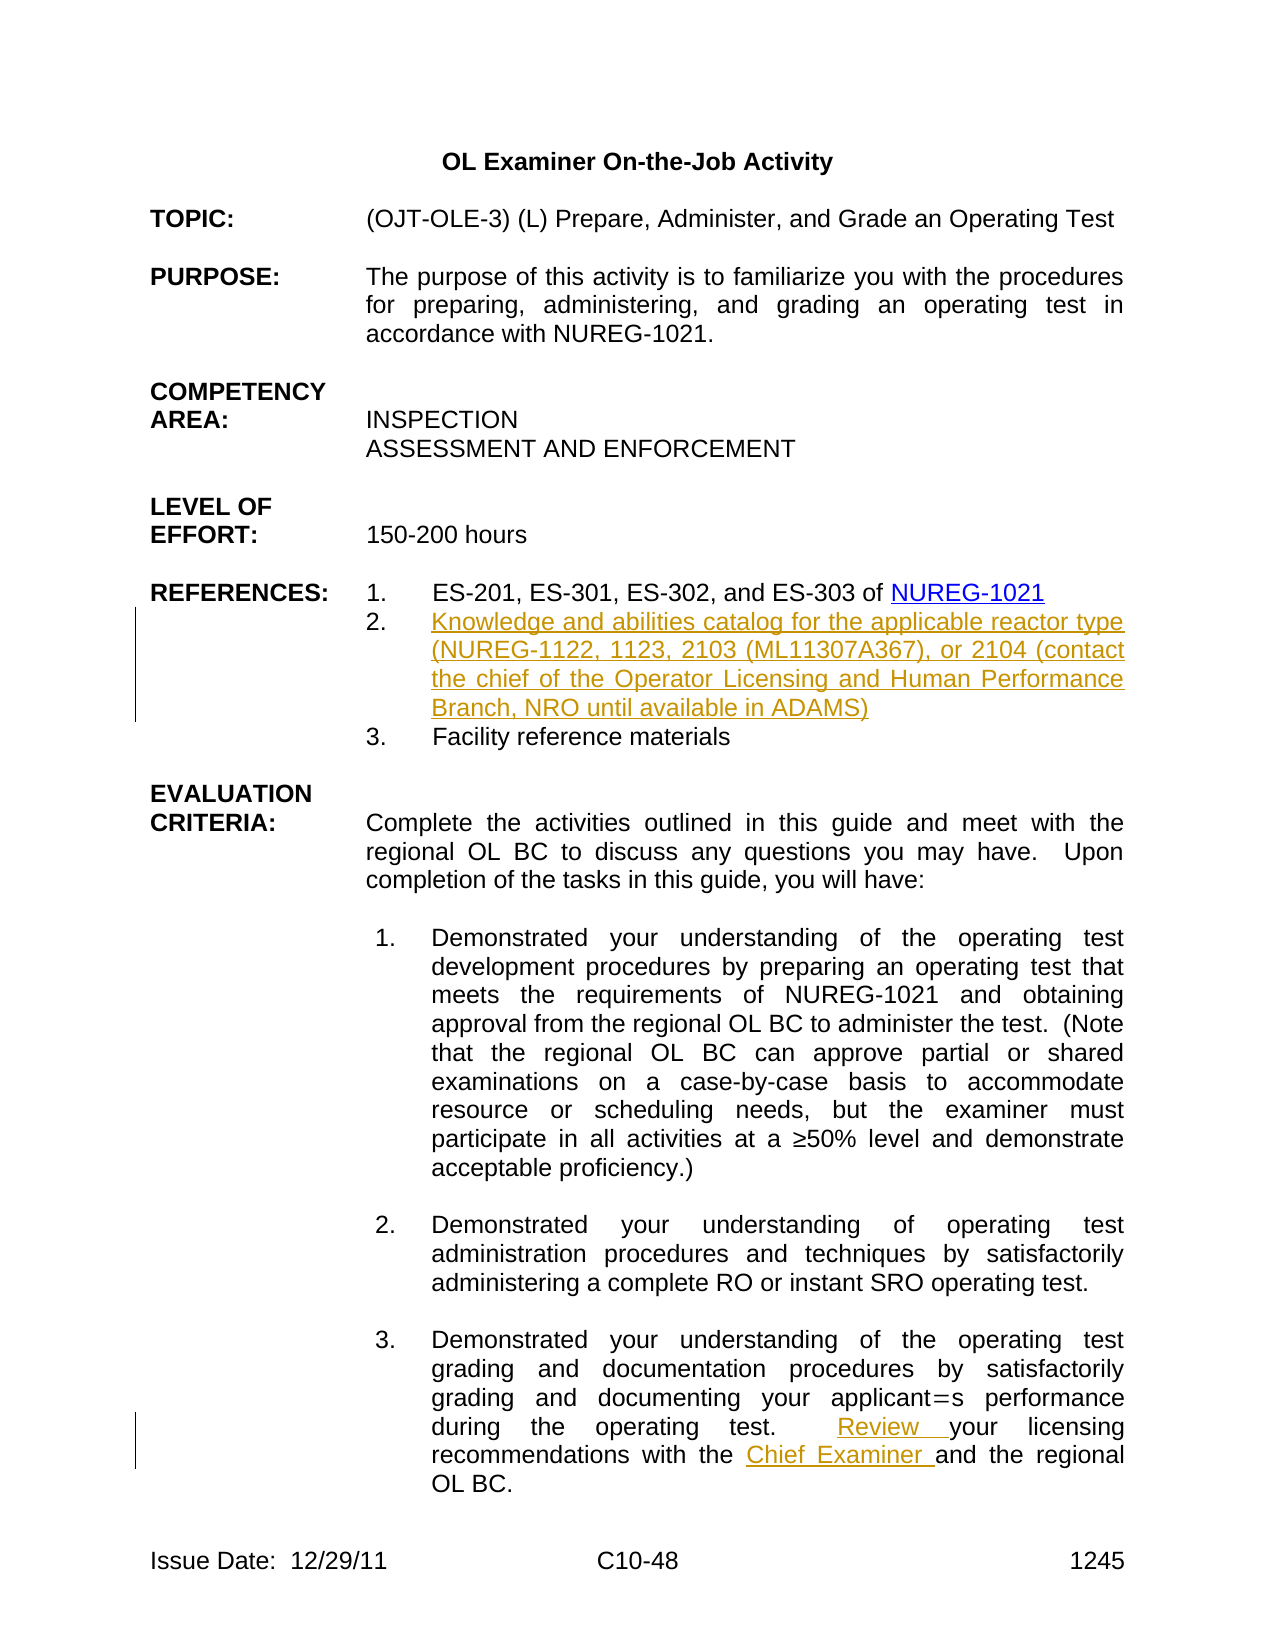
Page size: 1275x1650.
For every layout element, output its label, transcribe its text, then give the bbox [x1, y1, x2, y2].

text REFERENCES: 1. ES-201, ES-301, ES-302, and ES-303 of NUREG-1021 [150, 578, 1125, 607]
text COMPETENCY [150, 377, 1125, 405]
text TOPIC: (OJT-OLE-3) (L) Prepare, Administer, and Grade an Operating Test [150, 204, 1125, 233]
text OL Examiner On-the-Job Activity [150, 147, 1125, 175]
text AREA: INSPECTION [150, 405, 1125, 434]
text CRITERIA: Complete the activities outlined in this guide and meet with the regional OL BC to discuss any questions you may have. Upon completion of the tasks in this guide, you will have: [150, 808, 1125, 894]
text EFFORT: 150-200 hours [150, 520, 1125, 549]
text EVALUATION [150, 779, 1125, 808]
list Facility reference materials [366, 722, 1125, 750]
list Demonstrated your understanding of operating test administration procedures and techniques by satisfactorily administering a complete RO or instant SRO operating test. [375, 1210, 1125, 1297]
list Demonstrated your understanding of the operating test development procedures by preparing an operating test that meets the requirements of NUREG-1021 and obtaining approval from the regional OL BC to administer the test. (Note that the regional OL BC can approve partial or shared examinations on a case-by-case basis to accommodate resource or scheduling needs, but the examiner must participate in all activities at a ≥50% level and demonstrate acceptable proficiency.) [375, 923, 1125, 1182]
text LEVEL OF [150, 492, 1125, 520]
list Demonstrated your understanding of the operating test grading and documentation procedures by satisfactorily grading and documenting your applicants performance during the operating test. your licensing recommendations with the and the regional OL BC. [375, 1325, 1125, 1498]
text PURPOSE: The purpose of this activity is to familiarize you with the procedures for preparing, administering, and grading an operating test in accordance with NUREG-1021. [150, 262, 1125, 348]
text ASSESSMENT AND ENFORCEMENT [150, 434, 1125, 463]
